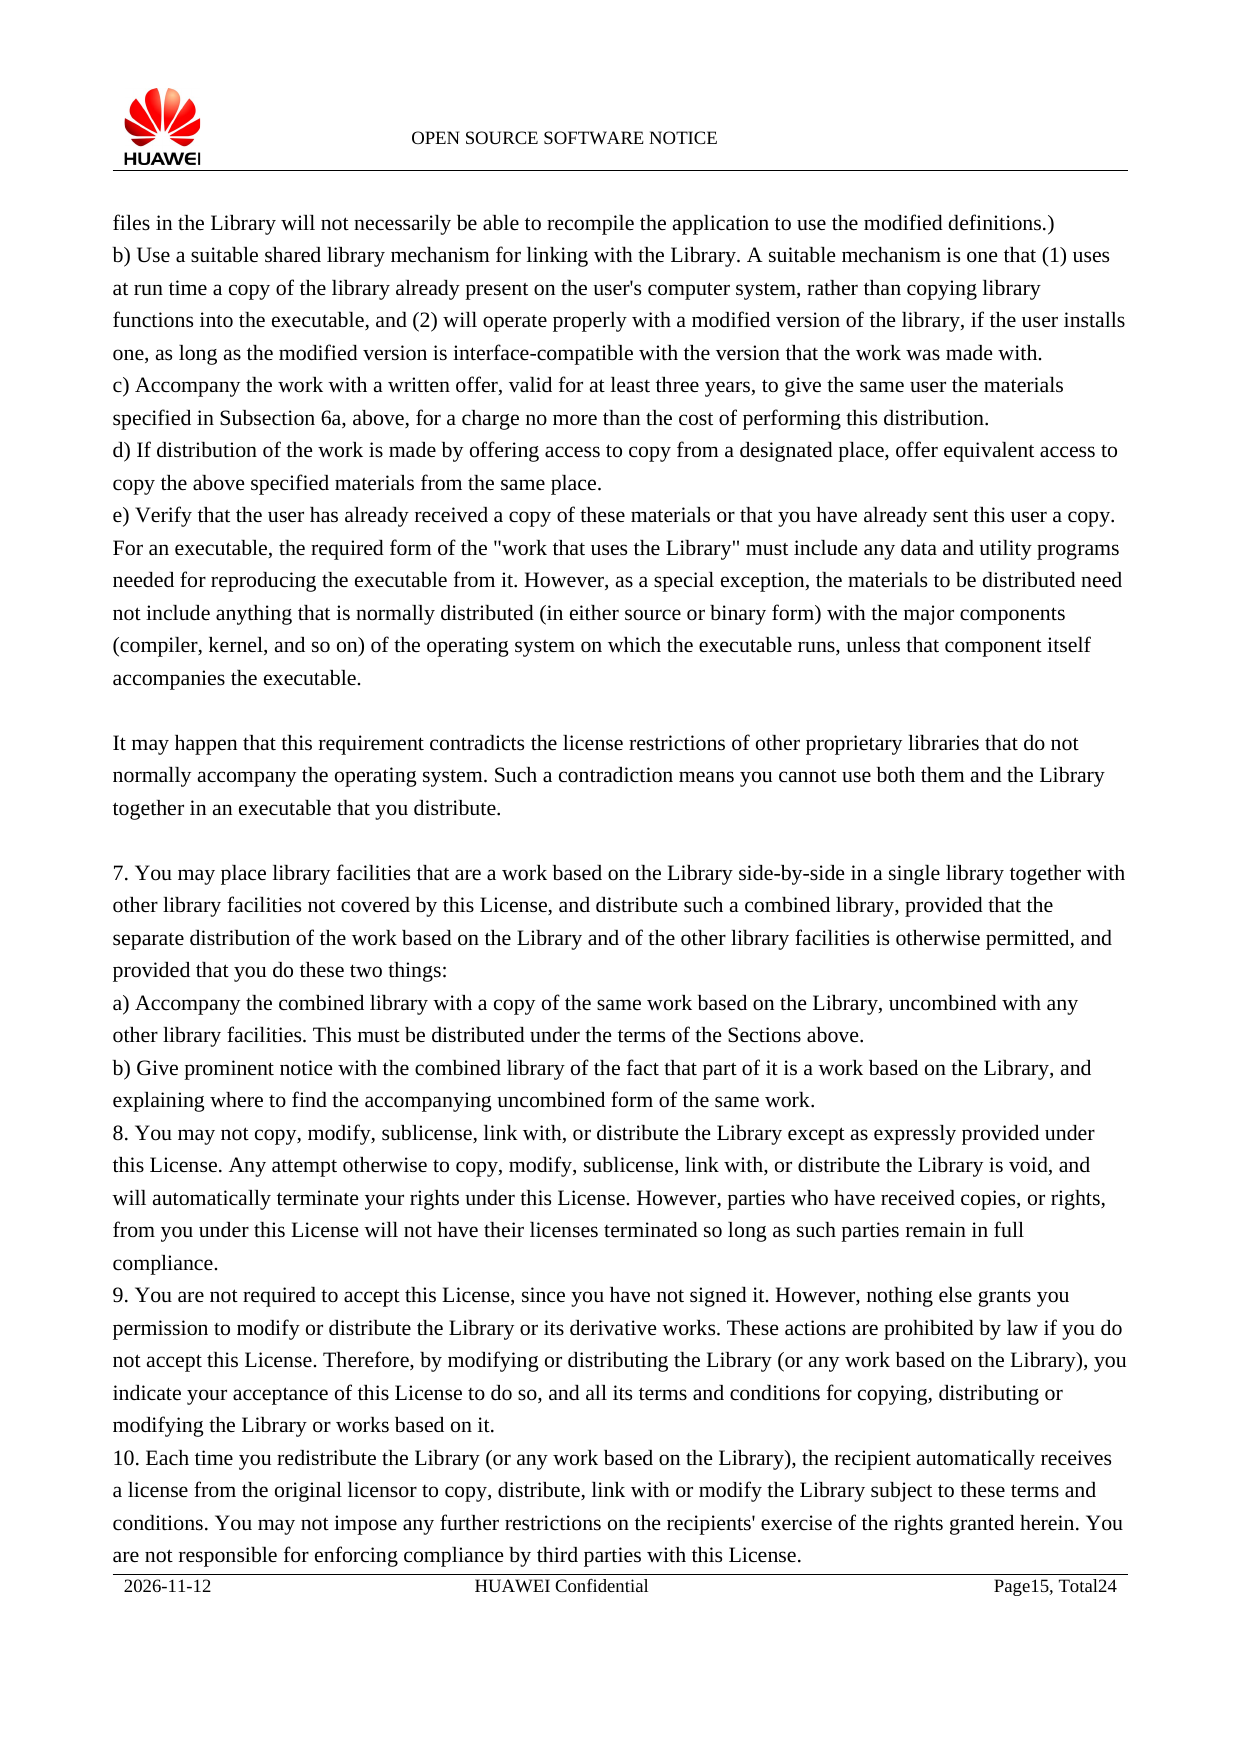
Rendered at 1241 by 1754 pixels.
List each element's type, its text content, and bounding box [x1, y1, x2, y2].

text 10. Each time you redistribute the Library (or any work based on the Library), the recipient automatically receives a license from the original licensor to copy, distribute, link with or modify the Library subject to these terms and conditions. You may not impose any further restrictions on the recipients' exercise of the rights granted herein. You are not responsible for enforcing compliance by third parties with this License. [112, 1441, 1128, 1571]
text 7. You may place library facilities that are a work based on the Library side-by-side in a single library together with other library facilities not covered by this License, and distribute such a combined library, provided that the separate distribution of the work based on the Library and of the other library facilities is otherwise permitted, and provided that you do these two things: [112, 856, 1128, 986]
text b) Give prominent notice with the combined library of the fact that part of it is a work based on the Library, and explaining where to find the accompanying uncombined form of the same work. [112, 1051, 1128, 1116]
text 9. You are not required to accept this License, since you have not signed it. However, nothing else grants you permission to modify or distribute the Library or its derivative works. These actions are prohibited by law if you do not accept this License. Therefore, by modifying or distributing the Library (or any work based on the Library), you indicate your acceptance of this License to do so, and all its terms and conditions for copying, distributing or modifying the Library or works based on it. [112, 1279, 1128, 1441]
text c) Accompany the work with a written offer, valid for at least three years, to give the same user the materials specified in Subsection 6a, above, for a charge no more than the cost of performing this distribution. [112, 369, 1128, 434]
text For an executable, the required form of the "work that uses the Library" must include any data and utility programs needed for reproducing the executable from it. However, as a special exception, the materials to be distributed need not include anything that is normally distributed (in either source or binary form) with the major components (compiler, kernel, and so on) of the operating system on which the executable runs, unless that component itself accompanies the executable. [112, 531, 1128, 694]
text d) If distribution of the work is made by offering access to copy from a designated place, offer equivalent access to copy the above specified materials from the same place. [112, 434, 1128, 499]
text a) Accompany the combined library with a copy of the same work based on the Library, uncombined with any other library facilities. This must be distributed under the terms of the Sections above. [112, 986, 1128, 1051]
text b) Use a suitable shared library mechanism for linking with the Library. A suitable mechanism is one that (1) uses at run time a copy of the library already present on the user's computer system, rather than copying library functions into the executable, and (2) will operate properly with a modified version of the library, if the user installs one, as long as the modified version is interface-compatible with the version that the work was made with. [112, 239, 1128, 369]
text It may happen that this requirement contradicts the license restrictions of other proprietary libraries that do not normally accompany the operating system. Such a contradiction means you cannot use both them and the Library together in an executable that you distribute. [112, 726, 1128, 824]
picture [124, 88, 201, 165]
text e) Verify that the user has already received a copy of these materials or that you have already sent this user a copy. [112, 499, 1128, 531]
text 8. You may not copy, modify, sublicense, link with, or distribute the Library except as expressly provided under this License. Any attempt otherwise to copy, modify, sublicense, link with, or distribute the Library is void, and will automatically terminate your rights under this License. However, parties who have received copies, or rights, from you under this License will not have their licenses terminated so long as such parties remain in full compliance. [112, 1116, 1128, 1279]
